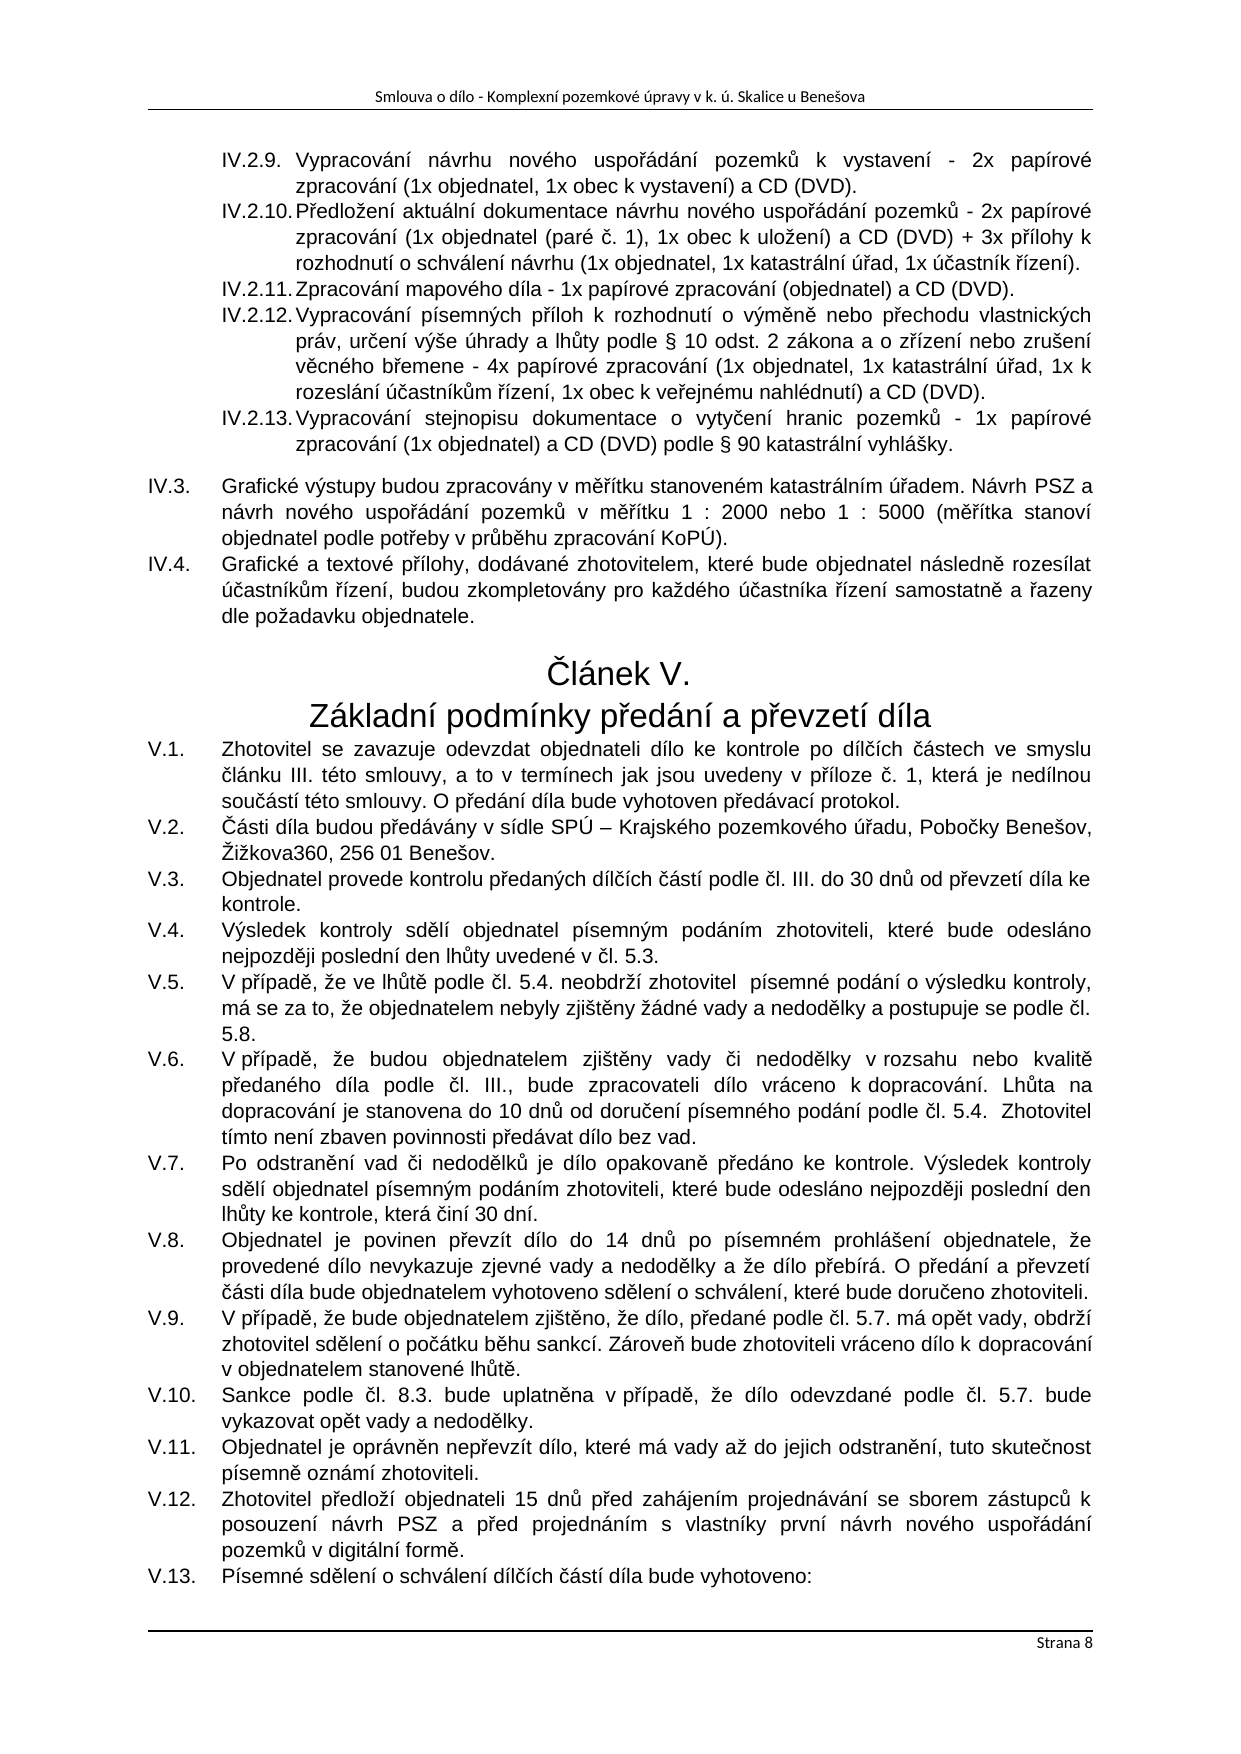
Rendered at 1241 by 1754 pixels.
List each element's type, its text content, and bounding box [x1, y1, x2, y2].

list Zhotovitel se zavazuje odevzdat objednateli dílo ke kontrole po dílčích částech ve smyslu článku III. této smlouvy, a to v termínech jak jsou uvedeny v příloze č. 1, která je nedílnou součástí této smlouvy. O předání díla bude vyhotoven předávací protokol. [148, 737, 1093, 813]
list Grafické výstupy budou zpracovány v měřítku stanoveném katastrálním úřadem. Návrh PSZ a návrh nového uspořádání pozemků v měřítku 1 : 2000 nebo 1 : 5000 (měřítka stanoví objednatel podle potřeby v průběhu zpracování KoPÚ). [148, 474, 1093, 550]
list Objednatel je oprávněn nepřevzít dílo, které má vady až do jejich odstranění, tuto skutečnost písemně oznámí zhotoviteli. [148, 1435, 1093, 1484]
text Vypracování stejnopisu dokumentace o vytyčení hranic pozemků - 1x papírové zpracování (1x objednatel) a CD (DVD) podle § 90 katastrální vyhlášky. [221, 406, 1093, 456]
list Výsledek kontroly sdělí objednatel písemným podáním zhotoviteli, které bude odesláno nejpozději poslední den lhůty uvedené v čl. 5.3. [148, 918, 1093, 968]
text Vypracování písemných příloh k rozhodnutí o výměně nebo přechodu vlastnických práv, určení výše úhrady a lhůty podle § 10 odst. 2 zákona a o zřízení nebo zrušení věcného břemene - 4x papírové zpracování (1x objednatel, 1x katastrální úřad, 1x k rozeslání účastníkům řízení, 1x obec k veřejnému nahlédnutí) a CD (DVD). [221, 303, 1093, 404]
list Zhotovitel předloží objednateli 15 dnů před zahájením projednávání se sborem zástupců k posouzení návrh PSZ a před projednáním s vlastníky první návrh nového uspořádání pozemků v digitální formě. [148, 1486, 1093, 1562]
list Objednatel je povinen převzít dílo do 14 dnů po písemném prohlášení objednatele, že provedené dílo nevykazuje zjevné vady a nedodělky a že dílo přebírá. O předání a převzetí části díla bude objednatelem vyhotoveno sdělení o schválení, které bude doručeno zhotoviteli. [148, 1228, 1093, 1304]
text Předložení aktuální dokumentace návrhu nového uspořádání pozemků - 2x papírové zpracování (1x objednatel (paré č. 1), 1x obec k uložení) a CD (DVD) + 3x přílohy k rozhodnutí o schválení návrhu (1x objednatel, 1x katastrální úřad, 1x účastník řízení). [221, 199, 1093, 275]
list Objednatel provede kontrolu předaných dílčích částí podle čl. III. do 30 dnů od převzetí díla ke kontrole. [148, 866, 1093, 916]
list Části díla budou předávány v sídle SPÚ – Krajského pozemkového úřadu, Pobočky Benešov, Žižkova360, 256 01 Benešov. [148, 815, 1093, 864]
list Grafické a textové přílohy, dodávané zhotovitelem, které bude objednatel následně rozesílat účastníkům řízení, budou zkompletovány pro každého účastníka řízení samostatně a řazeny dle požadavku objednatele. [148, 552, 1093, 627]
text Vypracování návrhu nového uspořádání pozemků k vystavení - 2x papírové zpracování (1x objednatel, 1x obec k vystavení) a CD (DVD). [221, 148, 1093, 197]
list V případě, že ve lhůtě podle čl. 5.4. neobdrží zhotovitel písemné podání o výsledku kontroly, má se za to, že objednatelem nebyly zjištěny žádné vady a nedodělky a postupuje se podle čl. 5.8. [148, 970, 1093, 1045]
list Po odstranění vad či nedodělků je dílo opakovaně předáno ke kontrole. Výsledek kontroly sdělí objednatel písemným podáním zhotoviteli, které bude odesláno nejpozději poslední den lhůty ke kontrole, která činí 30 dní. [148, 1151, 1093, 1226]
list V případě, že budou objednatelem zjištěny vady či nedodělky v rozsahu nebo kvalitě předaného díla podle čl. III., bude zpracovateli dílo vráceno k dopracování. Lhůta na dopracování je stanovena do 10 dnů od doručení písemného podání podle čl. 5.4. Zhotovitel tímto není zbaven povinnosti předávat dílo bez vad. [148, 1047, 1093, 1149]
list Sankce podle čl. 8.3. bude uplatněna v případě, že dílo odevzdané podle čl. 5.7. bude vykazovat opět vady a nedodělky. [148, 1383, 1093, 1433]
list Písemné sdělení o schválení dílčích částí díla bude vyhotoveno: [148, 1564, 1093, 1588]
subtitle Základní podmínky předání a převzetí díla [148, 654, 1093, 734]
list V případě, že bude objednatelem zjištěno, že dílo, předané podle čl. 5.7. má opět vady, obdrží zhotovitel sdělení o počátku běhu sankcí. Zároveň bude zhotoviteli vráceno dílo k dopracování v objednatelem stanovené lhůtě. [148, 1306, 1093, 1381]
text Zpracování mapového díla - 1x papírové zpracování (objednatel) a CD (DVD). [221, 277, 1093, 301]
